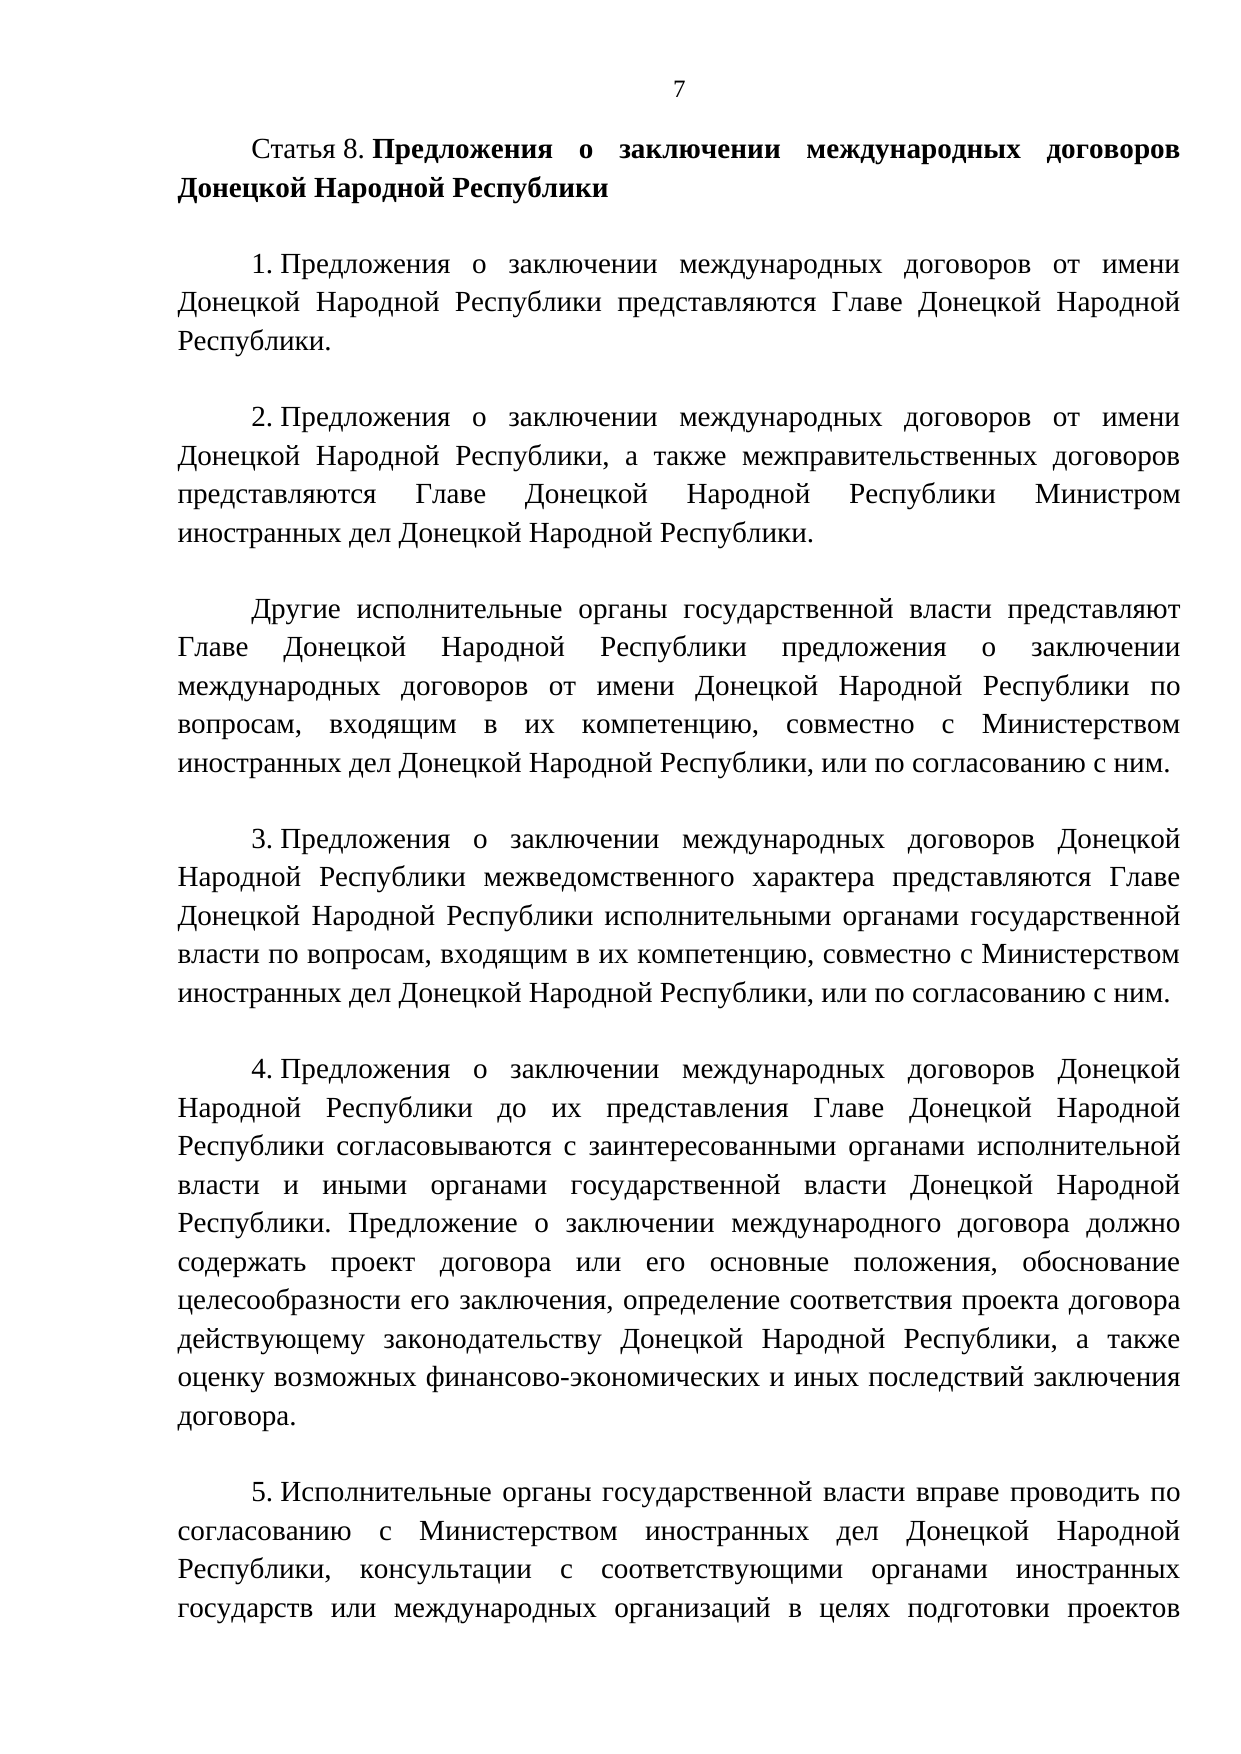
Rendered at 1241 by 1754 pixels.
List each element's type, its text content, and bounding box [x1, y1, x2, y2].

text 2. Предложения о заключении международных договоров от имени Донецкой Народной Республики, а также межправительственных договоров представляются Главе Донецкой Народной Республики Министром иностранных дел Донецкой Народной Республики. [177, 399, 1181, 548]
text Статья 8. Предложения о заключении международных договоров Донецкой Народной Республики [177, 131, 1181, 203]
text 4. Предложения о заключении международных договоров Донецкой Народной Республики до их представления Главе Донецкой Народной Республики согласовываются с заинтересованными органами исполнительной власти и иными органами государственной власти Донецкой Народной Республики. Предложение о заключении международного договора должно содержать проект договора или его основные положения, обоснование целесообразности его заключения, определение соответствия проекта договора действующему законодательству Донецкой Народной Республики, а также оценку возможных финансово-экономических и иных последствий заключения договора. [177, 1051, 1181, 1432]
text Другие исполнительные органы государственной власти представляют Главе Донецкой Народной Республики предложения о заключении международных договоров от имени Донецкой Народной Республики по вопросам, входящим в их компетенцию, совместно с Министерством иностранных дел Донецкой Народной Республики, или по согласованию с ним. [177, 591, 1181, 778]
text 3. Предложения о заключении международных договоров Донецкой Народной Республики межведомственного характера представляются Главе Донецкой Народной Республики исполнительными органами государственной власти по вопросам, входящим в их компетенцию, совместно с Министерством иностранных дел Донецкой Народной Республики, или по согласованию с ним. [177, 821, 1181, 1009]
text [177, 1474, 1181, 1623]
text 1. Предложения о заключении международных договоров от имени Донецкой Народной Республики представляются Главе Донецкой Народной Республики. [177, 246, 1181, 357]
